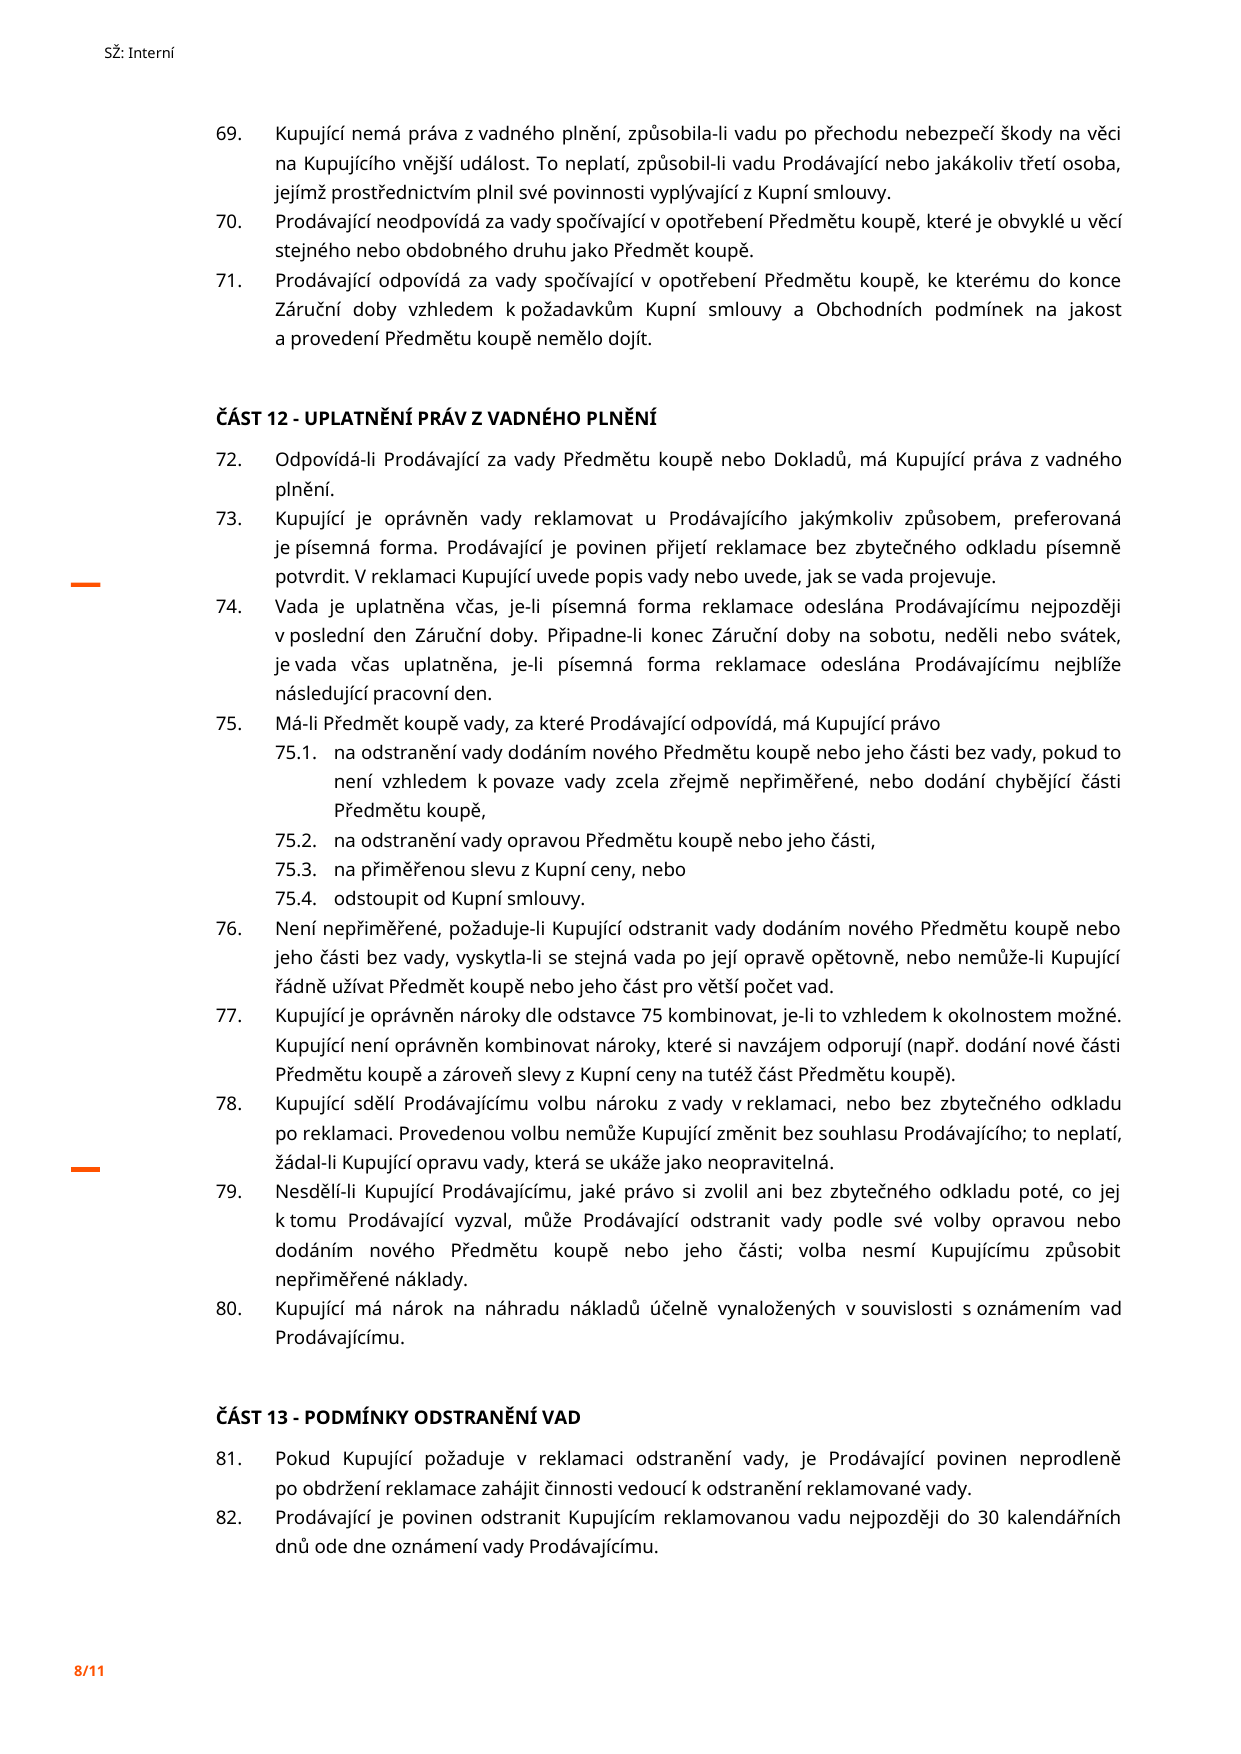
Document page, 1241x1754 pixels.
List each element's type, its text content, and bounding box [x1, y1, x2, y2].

list na odstranění vady opravou Předmětu koupě nebo jeho části, [275, 827, 1122, 853]
list Kupující je oprávněn vady reklamovat u Prodávajícího jakýmkoliv způsobem, preferovaná je písemná forma. Prodávající je povinen přijetí reklamace bez zbytečného odkladu písemně potvrdit. V reklamaci Kupující uvede popis vady nebo uvede, jak se vada projevuje. [216, 505, 1122, 589]
list Kupující je oprávněn nároky dle odstavce 75 kombinovat, je-li to vzhledem k okolnostem možné. Kupující není oprávněn kombinovat nároky, které si navzájem odporují (např. dodání nové části Předmětu koupě a zároveň slevy z Kupní ceny na tutéž část Předmětu koupě). [216, 1003, 1122, 1087]
list na odstranění vady dodáním nového Předmětu koupě nebo jeho části bez vady, pokud to není vzhledem k povaze vady zcela zřejmě nepřiměřené, nebo dodání chybějící části Předmětu koupě, [275, 739, 1122, 823]
list Prodávající je povinen odstranit Kupujícím reklamovanou vadu nejpozději do 30 kalendářních dnů ode dne oznámení vady Prodávajícímu. [216, 1504, 1122, 1559]
list Kupující má nárok na náhradu nákladů účelně vynaložených v souvislosti s oznámením vad Prodávajícímu. [216, 1295, 1122, 1350]
list UPLATNĚNÍ PRÁV Z VADNÉHO PLNĚNÍ [216, 405, 1122, 430]
list Kupující nemá práva z vadného plnění, způsobila-li vadu po přechodu nebezpečí škody na věci na Kupujícího vnější událost. To neplatí, způsobil-li vadu Prodávající nebo jakákoliv třetí osoba, jejímž prostřednictvím plnil své povinnosti vyplývající z Kupní smlouvy. [216, 121, 1122, 205]
list Prodávající odpovídá za vady spočívající v opotřebení Předmětu koupě, ke kterému do konce Záruční doby vzhledem k požadavkům Kupní smlouvy a Obchodních podmínek na jakost a provedení Předmětu koupě nemělo dojít. [216, 267, 1122, 351]
list Má-li Předmět koupě vady, za které Prodávající odpovídá, má Kupující právo [216, 710, 1122, 736]
list odstoupit od Kupní smlouvy. [275, 886, 1122, 911]
list Odpovídá-li Prodávající za vady Předmětu koupě nebo Dokladů, má Kupující práva z vadného plnění. [216, 447, 1122, 501]
list Nesdělí-li Kupující Prodávajícímu, jaké právo si zvolil ani bez zbytečného odkladu poté, co jej k tomu Prodávající vyzval, může Prodávající odstranit vady podle své volby opravou nebo dodáním nového Předmětu koupě nebo jeho části; volba nesmí Kupujícímu způsobit nepřiměřené náklady. [216, 1178, 1122, 1292]
list Kupující sdělí Prodávajícímu volbu nároku z vady v reklamaci, nebo bez zbytečného odkladu po reklamaci. Provedenou volbu nemůže Kupující změnit bez souhlasu Prodávajícího; to neplatí, žádal-li Kupující opravu vady, která se ukáže jako neopravitelná. [216, 1091, 1122, 1174]
list Prodávající neodpovídá za vady spočívající v opotřebení Předmětu koupě, které je obvyklé u věcí stejného nebo obdobného druhu jako Předmět koupě. [216, 208, 1122, 263]
list Vada je uplatněna včas, je-li písemná forma reklamace odeslána Prodávajícímu nejpozději v poslední den Záruční doby. Připadne-li konec Záruční doby na sobotu, neděli nebo svátek, je vada včas uplatněna, je-li písemná forma reklamace odeslána Prodávajícímu nejblíže následující pracovní den. [216, 593, 1122, 706]
list PODMÍNKY ODSTRANĚNÍ VAD [216, 1404, 1122, 1429]
list Pokud Kupující požaduje v reklamaci odstranění vady, je Prodávající povinen neprodleně po obdržení reklamace zahájit činnosti vedoucí k odstranění reklamované vady. [216, 1446, 1122, 1501]
list Není nepřiměřené, požaduje-li Kupující odstranit vady dodáním nového Předmětu koupě nebo jeho části bez vady, vyskytla-li se stejná vada po její opravě opětovně, nebo nemůže-li Kupující řádně užívat Předmět koupě nebo jeho část pro větší počet vad. [216, 915, 1122, 999]
list na přiměřenou slevu z Kupní ceny, nebo [275, 856, 1122, 882]
